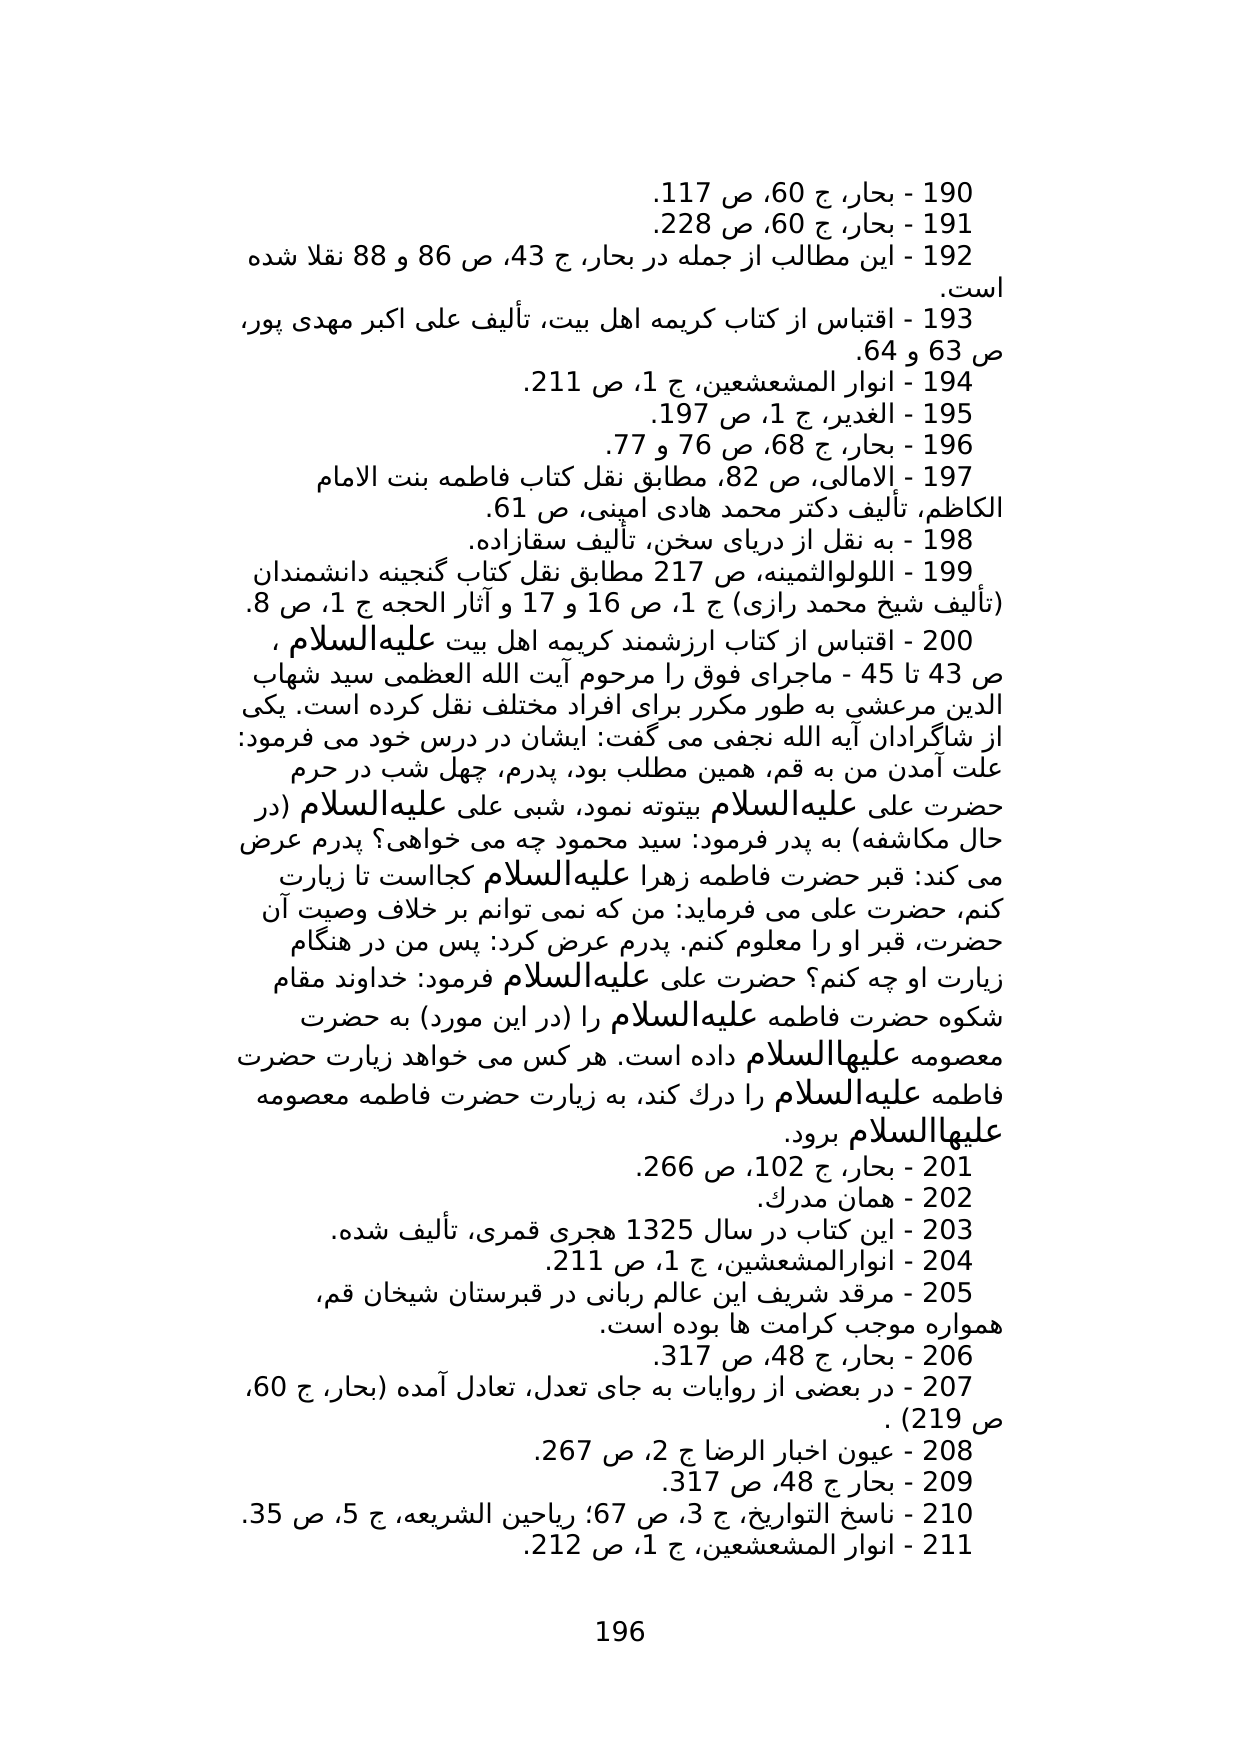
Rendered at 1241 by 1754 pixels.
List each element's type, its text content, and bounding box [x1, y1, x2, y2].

text 195 - الغدير، ج 1، ص 197. [236, 398, 1004, 430]
text 206 - بحار، ج 48، ص 317. [236, 1340, 1004, 1372]
text 191 - بحار، ج 60، ص 228. [236, 209, 1004, 240]
text 197 - الامالى، ص 82، مطابق نقل كتاب فاطمه بنت الامام الكاظم، تأليف دكتر محمد هادى امينى، ص 61. [236, 461, 1004, 524]
text 198 - به نقل از درياى سخن، تأليف سقازاده. [236, 524, 1004, 556]
text 211 - انوار المشعشعين، ج 1، ص 212. [236, 1529, 1004, 1561]
text 196 - بحار، ج 68، ص 76 و 77. [236, 430, 1004, 461]
text 204 - انوارالمشعشين، ج 1، ص 211. [236, 1246, 1004, 1277]
text 199 - اللولوالثمينه، ص 217 مطابق نقل كتاب گنجينه دانشمندان (تأليف شيخ محمد رازى) ج 1، ص 16 و 17 و آثار الحجه ج 1، ص 8. [236, 556, 1004, 619]
text 194 - انوار المشعشعين، ج 1، ص 211. [236, 367, 1004, 398]
text 209 - بحار ج 48، ص 317. [236, 1466, 1004, 1498]
text 208 - عيون اخبار الرضا ج 2، ص 267. [236, 1435, 1004, 1466]
text 203 - اين كتاب در سال 1325 هجرى قمرى، تأليف شده. [236, 1214, 1004, 1246]
text 192 - اين مطالب از جمله در بحار، ج 43، ص 86 و 88 نقلا شده است. [236, 240, 1004, 303]
text 205 - مرقد شريف اين عالم ربانى در قبرستان شيخان قم، همواره موجب كرامت ها بوده است. [236, 1277, 1004, 1340]
text 207 - در بعضى از روايات به جاى تعدل، تعادل آمده (بحار، ج 60، ص 219) . [236, 1372, 1004, 1435]
text 201 - بحار، ج 102، ص 266. [236, 1151, 1004, 1182]
text 210 - ناسخ التواريخ، ج 3، ص 67؛ رياحين الشريعه، ج 5، ص 35. [236, 1498, 1004, 1529]
text 193 - اقتباس از كتاب كريمه اهل بيت، تأليف على اكبر مهدى پور، ص 63 و 64. [236, 303, 1004, 367]
text 200 - اقتباس از كتاب ارزشمند كريمه اهل بيت عليه‌السلام ، ص 43 تا 45 - ماجراى فوق را مرحوم آيت الله العظمى سيد شهاب الدين مرعشى به طور مكرر براى افراد مختلف نقل كرده است. يكى از شاگرادان آيه الله نجفى مى گفت: ايشان در درس خود مى فرمود: علت آمدن من به قم، همين مطلب بود، پدرم، چهل شب در حرم حضرت على عليه‌السلام بيتوته نمود، شبى على عليه‌السلام (در حال مكاشفه) به پدر فرمود: سيد محمود چه مى خواهى؟ پدرم عرض مى كند: قبر حضرت فاطمه زهرا عليه‌السلام كجااست تا زيارت كنم، حضرت على مى فرمايد: من كه نمى توانم بر خلاف وصيت آن حضرت، قبر او را معلوم كنم. پدرم عرض كرد: پس من در هنگام زيارت او چه كنم؟ حضرت على عليه‌السلام فرمود: خداوند مقام شكوه حضرت فاطمه عليه‌السلام را (در اين مورد) به حضرت معصومه عليها‌السلام داده است. هر كس مى خواهد زيارت حضرت فاطمه عليه‌السلام را درك كند، به زيارت حضرت فاطمه معصومه عليها‌السلام برود. [236, 619, 1004, 1151]
text 202 - همان مدرك. [236, 1182, 1004, 1214]
text 190 - بحار، ج 60، ص 117. [236, 177, 1004, 209]
